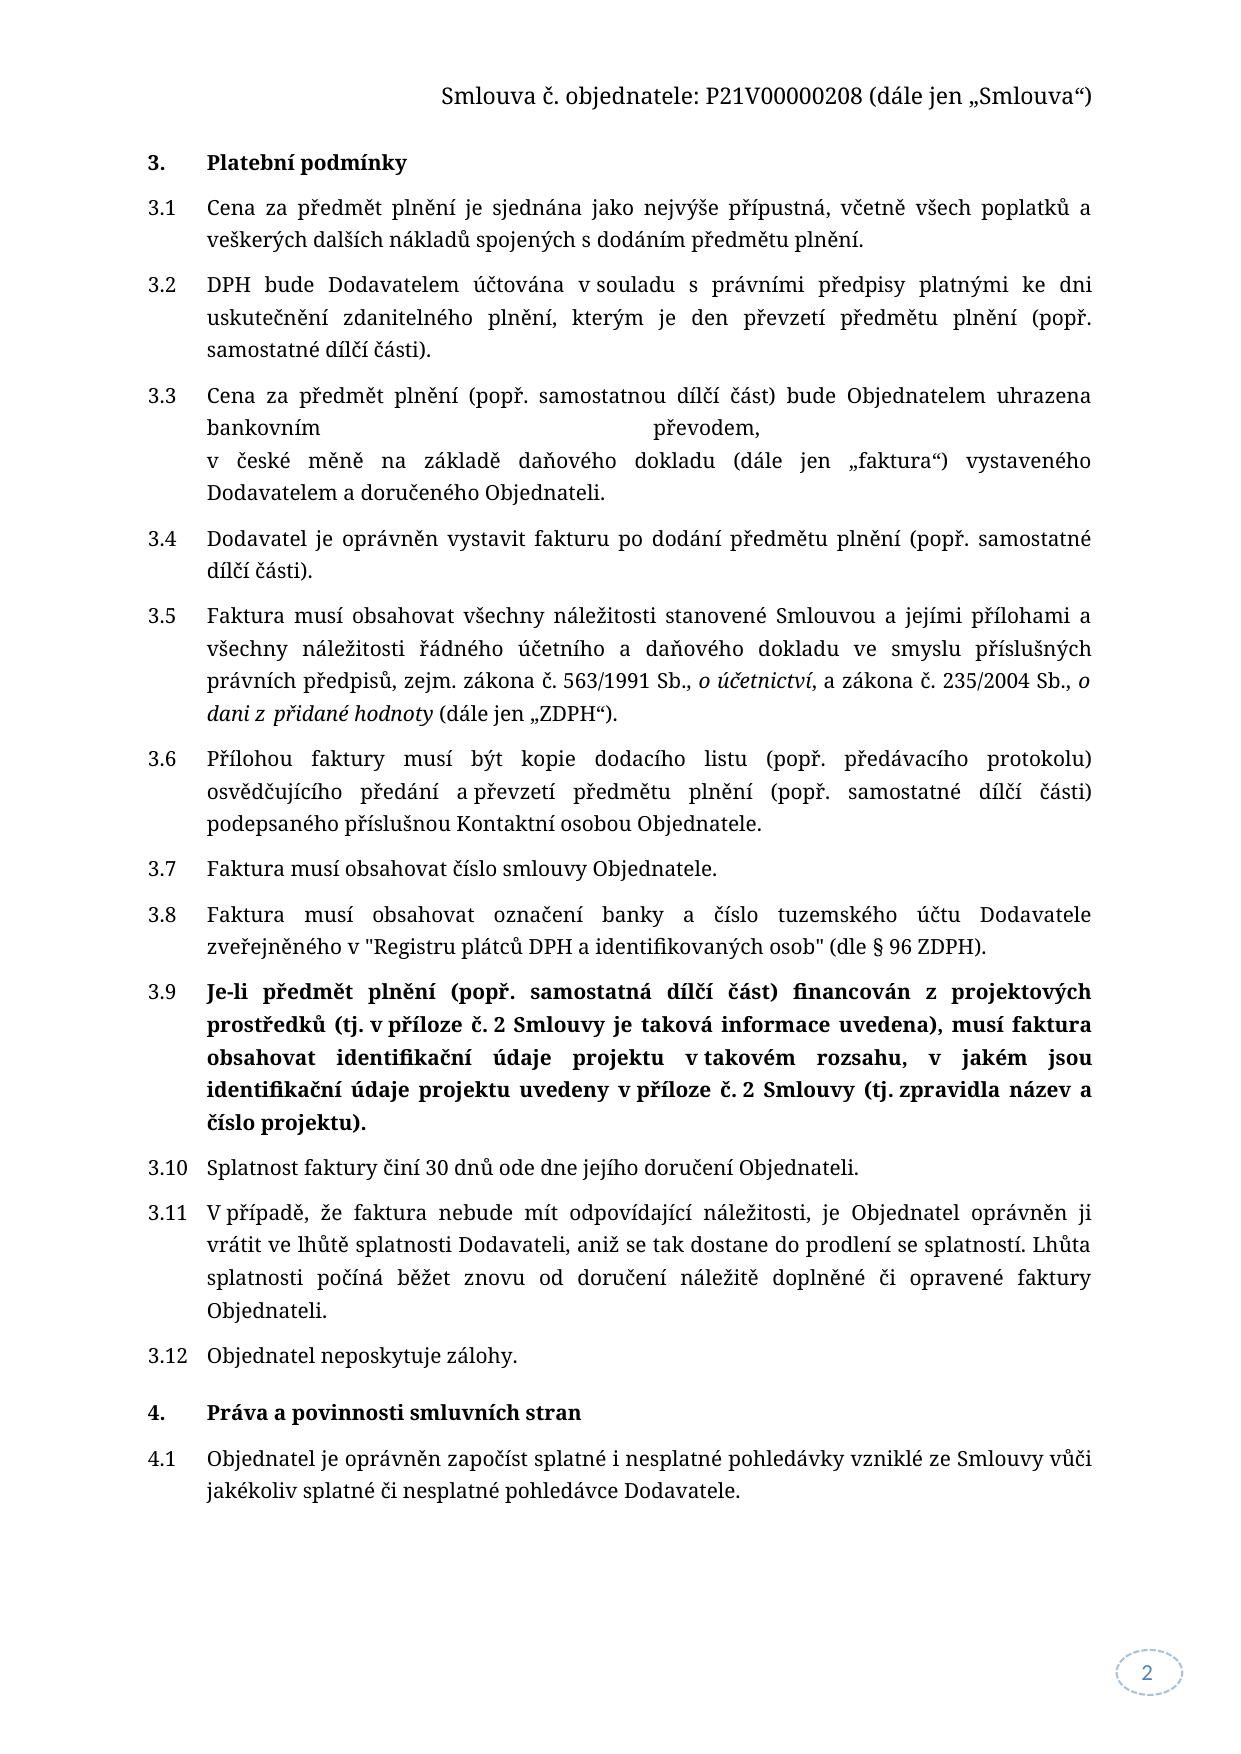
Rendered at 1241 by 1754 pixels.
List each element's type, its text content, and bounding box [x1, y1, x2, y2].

list Dodavatel je oprávněn vystavit fakturu po dodání předmětu plnění (popř. samostatné dílčí části). [148, 524, 1093, 585]
list V případě, že faktura nebude mít odpovídající náležitosti, je Objednatel oprávněn ji vrátit ve lhůtě splatnosti Dodavateli, aniž se tak dostane do prodlení se splatností. Lhůta splatnosti počíná běžet znovu od doručení náležitě doplněné či opravené faktury Objednateli. [148, 1198, 1093, 1324]
list Práva a povinnosti smluvních stran [148, 1398, 1093, 1427]
list Faktura musí obsahovat číslo smlouvy Objednatele. [148, 854, 1093, 883]
list Platební podmínky [148, 148, 1093, 176]
list Je-li předmět plnění (popř. samostatná dílčí část) financován z projektových prostředků (tj. v příloze č. 2 Smlouvy je taková informace uvedena), musí faktura obsahovat identifikační údaje projektu v takovém rozsahu, v jakém jsou identifikační údaje projektu uvedeny v příloze č. 2 Smlouvy (tj. zpravidla název a číslo projektu). [148, 977, 1093, 1136]
list Cena za předmět plnění je sjednána jako nejvýše přípustná, včetně všech poplatků a veškerých dalších nákladů spojených s dodáním předmětu plnění. [148, 193, 1093, 254]
list Objednatel neposkytuje zálohy. [148, 1341, 1093, 1369]
list DPH bude Dodavatelem účtována v souladu s právními předpisy platnými ke dni uskutečnění zdanitelného plnění, kterým je den převzetí předmětu plnění (popř. samostatné dílčí části). [148, 270, 1093, 364]
list Faktura musí obsahovat všechny náležitosti stanovené Smlouvou a jejími přílohami a všechny náležitosti řádného účetního a daňového dokladu ve smyslu příslušných právních předpisů, zejm. zákona č. 563/1991 Sb., o účetnictví, a zákona č. 235/2004 Sb., o dani z přidané hodnoty (dále jen „ZDPH“). [148, 601, 1093, 728]
list Cena za předmět plnění (popř. samostatnou dílčí část) bude Objednatelem uhrazena bankovním převodem, v české měně na základě daňového dokladu (dále jen „faktura“) vystaveného Dodavatelem a doručeného Objednateli. [148, 381, 1093, 507]
list Přílohou faktury musí být kopie dodacího listu (popř. předávacího protokolu) osvědčujícího předání a převzetí předmětu plnění (popř. samostatné dílčí části) podepsaného příslušnou Kontaktní osobou Objednatele. [148, 744, 1093, 838]
list Splatnost faktury činí 30 dnů ode dne jejího doručení Objednateli. [148, 1153, 1093, 1181]
list Objednatel je oprávněn započíst splatné i nesplatné pohledávky vzniklé ze Smlouvy vůči jakékoliv splatné či nesplatné pohledávce Dodavatele. [148, 1444, 1093, 1505]
list Faktura musí obsahovat označení banky a číslo tuzemského účtu Dodavatele zveřejněného v "Registru plátců DPH a identifikovaných osob" (dle § 96 ZDPH). [148, 900, 1093, 961]
